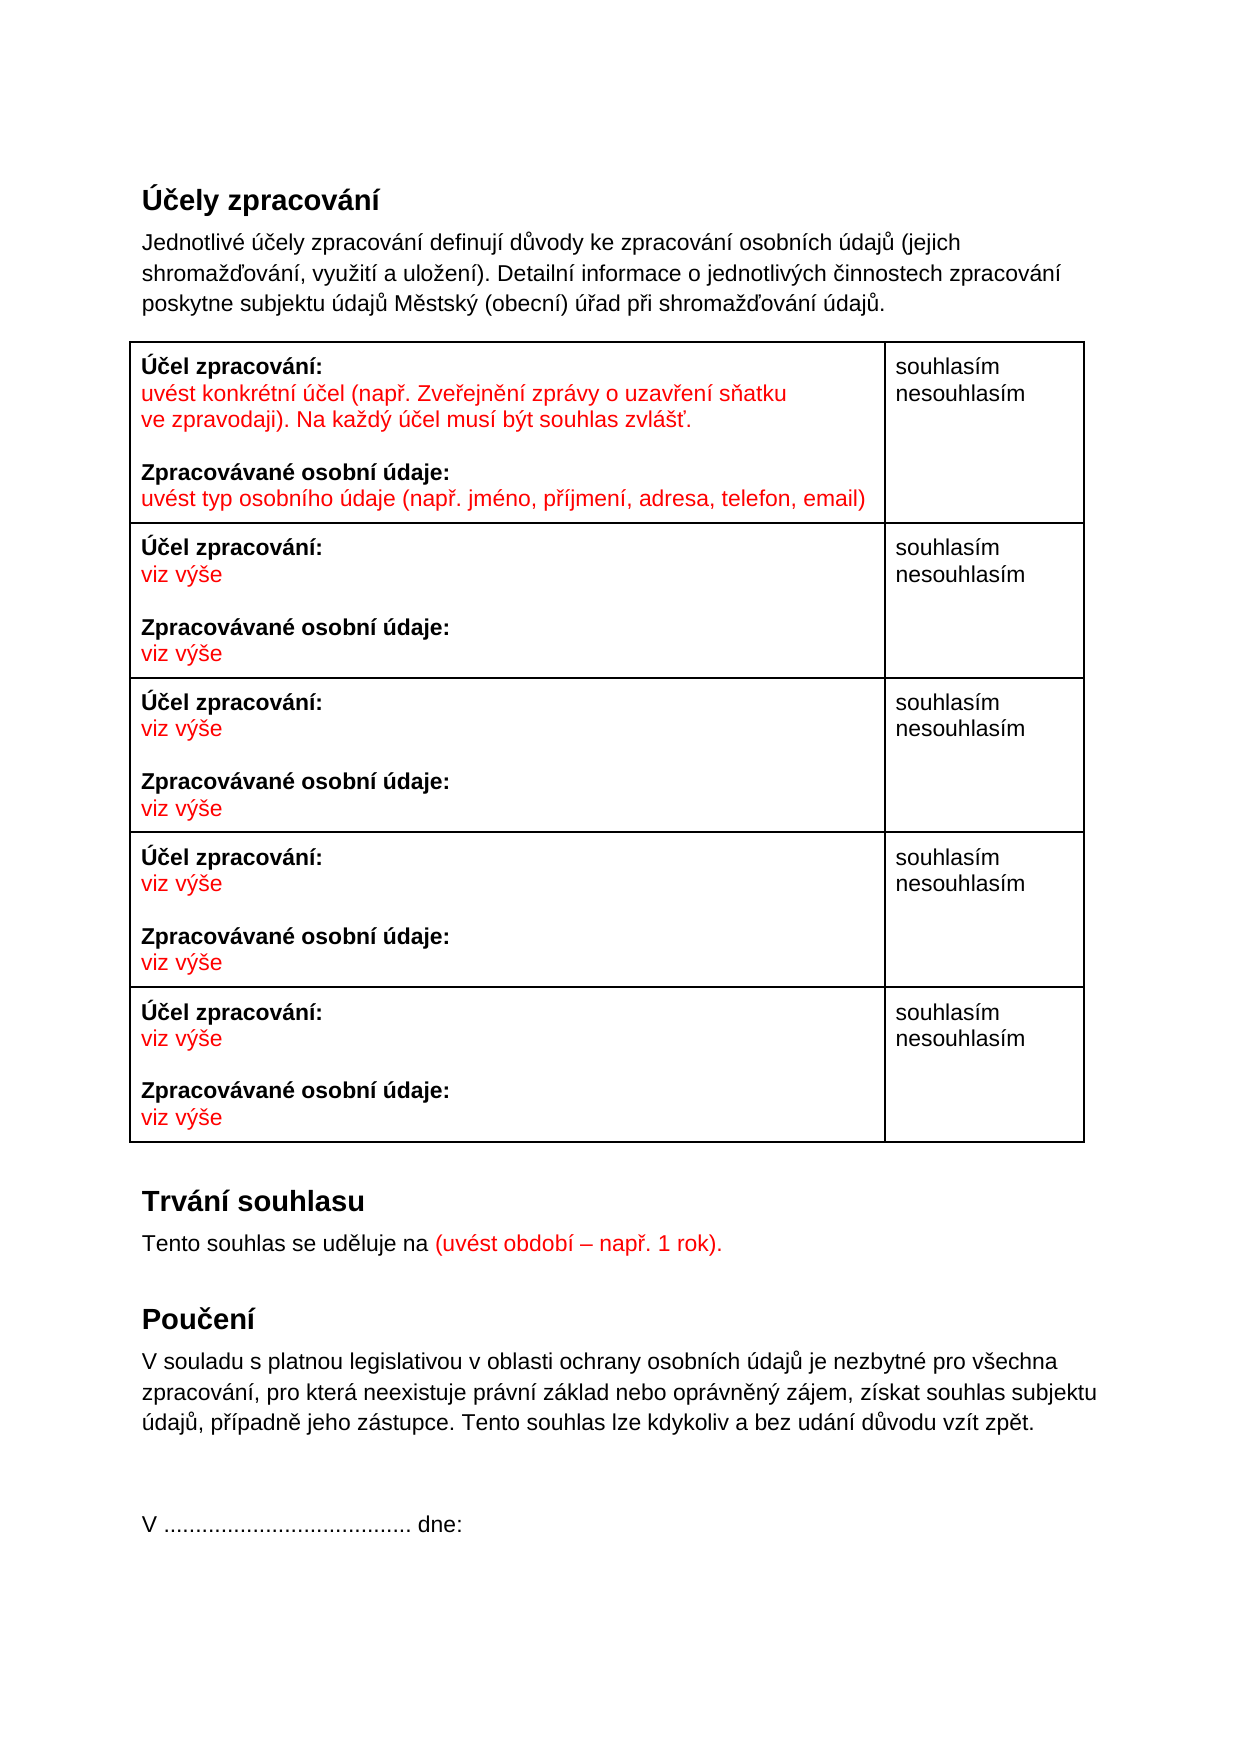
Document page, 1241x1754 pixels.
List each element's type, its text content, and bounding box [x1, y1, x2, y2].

table_cell Účel zpracování: viz výše Zpracovávané osobní údaje: viz výše [131, 679, 884, 831]
table_cell Účel zpracování: viz výše Zpracovávané osobní údaje: viz výše [131, 833, 884, 986]
table_header Účel zpracování: uvést konkrétní účel (např. Zveřejnění zprávy o uzavření sňatku ve zpravodaji). Na každý účel musí být souhlas zvlášť. Zpracovávané osobní údaje: uvést typ osobního údaje (např. jméno, příjmení, adresa, telefon, email) [131, 343, 884, 522]
subtitle Poučení [142, 1302, 1122, 1336]
table_cell souhlasím nesouhlasím [886, 833, 1083, 986]
table_cell souhlasím nesouhlasím [886, 524, 1083, 677]
text Tento souhlas se uděluje na (uvést období – např. 1 rok). [142, 1230, 1122, 1257]
subtitle Trvání souhlasu [142, 1184, 1122, 1218]
text V ....................................... dne: [142, 1511, 1122, 1537]
text V souladu s platnou legislativou v oblasti ochrany osobních údajů je nezbytné pro všechna zpracování, pro která neexistuje právní základ nebo oprávněný zájem, získat souhlas subjektu údajů, případně jeho zástupce. Tento souhlas lze kdykoliv a bez udání důvodu vzít zpět. [142, 1348, 1122, 1435]
table_cell Účel zpracování: viz výše Zpracovávané osobní údaje: viz výše [131, 524, 884, 677]
table_cell Účel zpracování: viz výše Zpracovávané osobní údaje: viz výše [131, 988, 884, 1141]
table_cell souhlasím nesouhlasím [886, 679, 1083, 831]
subtitle Účely zpracování [142, 183, 1122, 217]
text Jednotlivé účely zpracování definují důvody ke zpracování osobních údajů (jejich shromažďování, využití a uložení). Detailní informace o jednotlivých činnostech zpracování poskytne subjektu údajů Městský (obecní) úřad při shromažďování údajů. [142, 229, 1122, 316]
table_cell souhlasím nesouhlasím [886, 988, 1083, 1141]
table_header souhlasím nesouhlasím [886, 343, 1083, 522]
